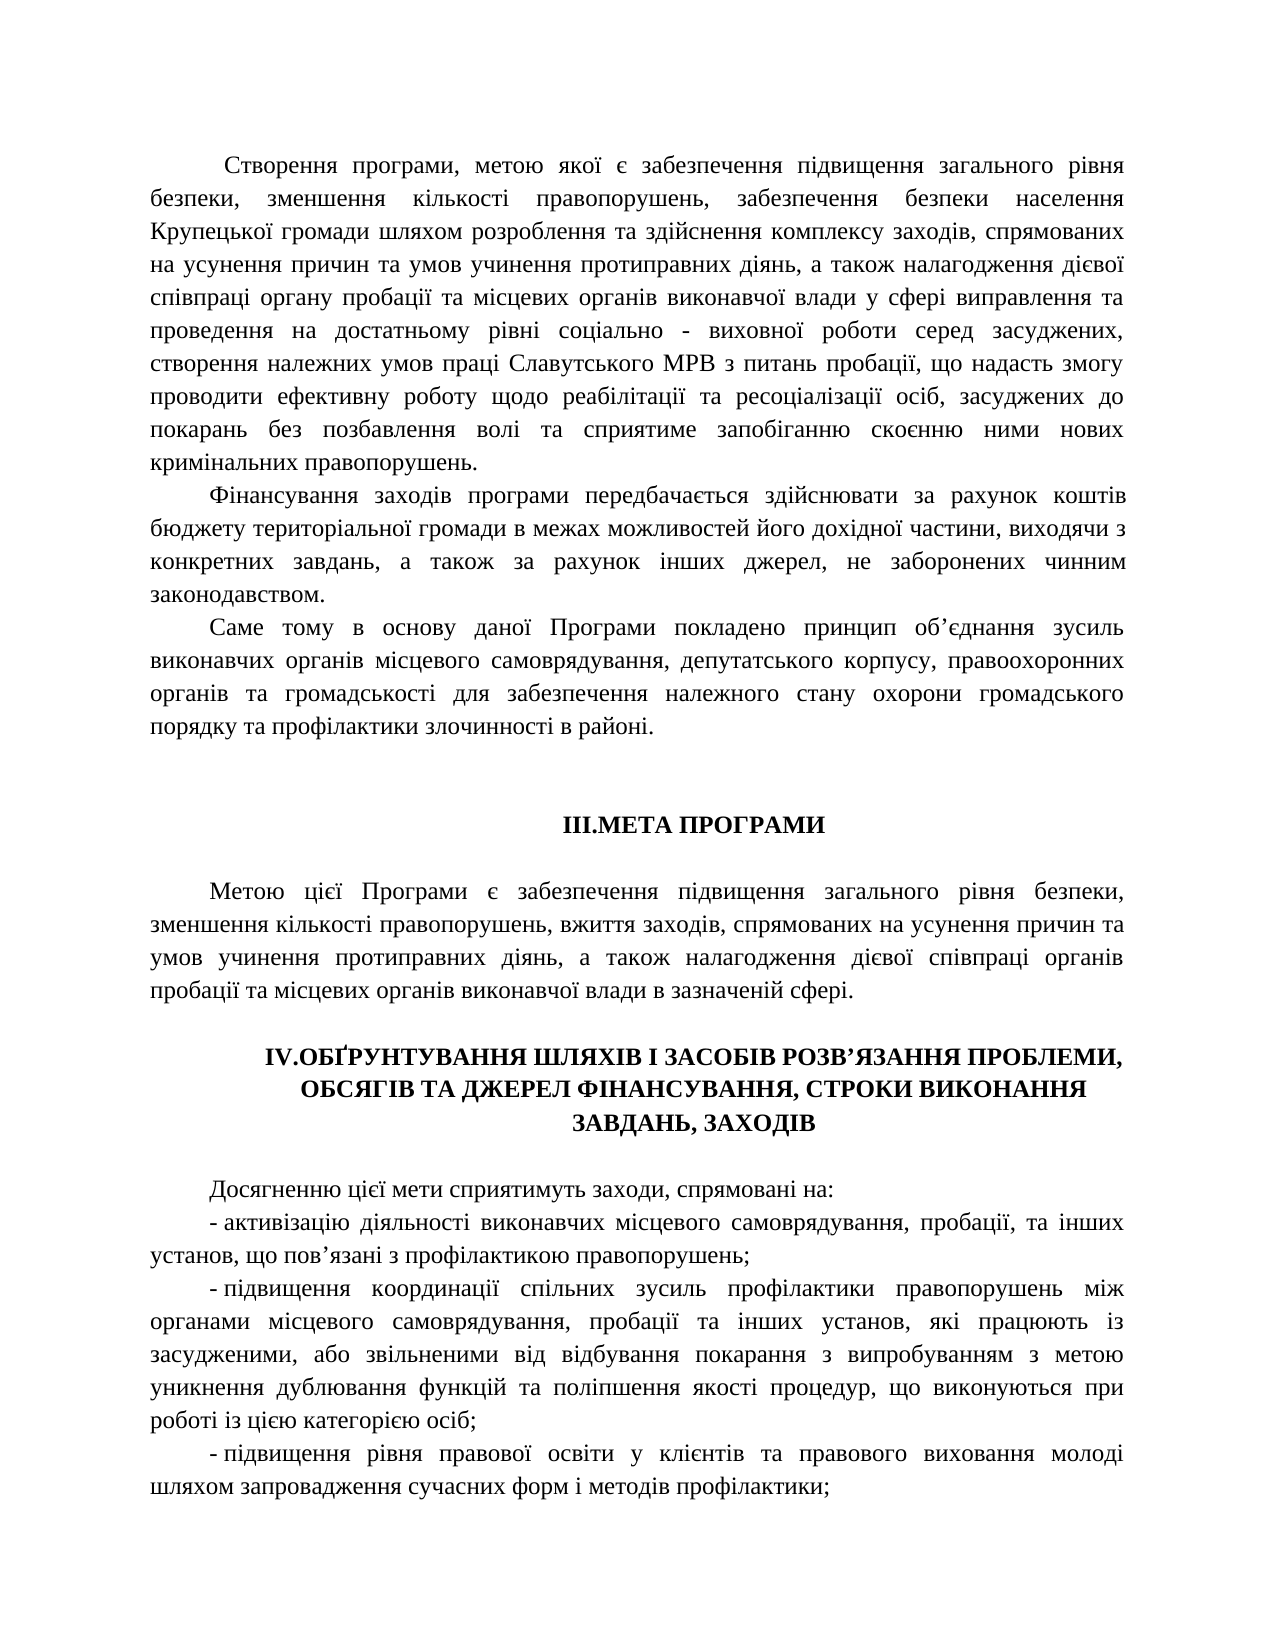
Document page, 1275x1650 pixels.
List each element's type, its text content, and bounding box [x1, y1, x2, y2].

text Фінансування заходів програми передбачається здійснювати за рахунок коштів бюджету територіальної громади в межах можливостей його дохідної частини, виходячи з конкретних завдань, а також за рахунок інших джерел, не заборонених чинним законодавством. [150, 480, 1127, 608]
list підвищення координації спільних зусиль профілактики правопорушень між органами місцевого самоврядування, пробації та інших установ, які працюють із засудженими, або звільненими від відбування покарання з випробуванням з метою уникнення дублювання функцій та поліпшення якості процедур, що виконуються при роботі із цією категорією осіб; [150, 1273, 1125, 1433]
list підвищення рівня правової освіти у клієнтів та правового виховання молоді шляхом запровадження сучасних форм і методів профілактики; [150, 1438, 1125, 1499]
text Створення програми, метою якої є забезпечення підвищення загального рівня безпеки, зменшення кількості правопорушень, забезпечення безпеки населення Крупецької громади шляхом розроблення та здійснення комплексу заходів, спрямованих на усунення причин та умов учинення протиправних діянь, а також налагодження дієвої співпраці органу пробації та місцевих органів виконавчої влади у сфері виправлення та проведення на достатньому рівні соціально - виховної роботи серед засуджених, створення належних умов праці Славутського МРВ з питань пробації, що надасть змогу проводити ефективну роботу щодо реабілітації та ресоціалізації осіб, засуджених до покарань без позбавлення волі та сприятиме запобіганню скоєнню ними нових кримінальних правопорушень. [150, 150, 1125, 476]
text ІV.ОБҐРУНТУВАННЯ ШЛЯХІВ І ЗАСОБІВ РОЗВ’ЯЗАННЯ ПРОБЛЕМИ, ОБСЯГІВ ТА ДЖЕРЕЛ ФІНАНСУВАННЯ, СТРОКИ ВИКОНАННЯ ЗАВДАНЬ, ЗАХОДІВ [262, 1042, 1125, 1136]
text ІІІ.МЕТА ПРОГРАМИ [262, 810, 1125, 839]
text Метою цієї Програми є забезпечення підвищення загального рівня безпеки, зменшення кількості правопорушень, вжиття заходів, спрямованих на усунення причин та умов учинення протиправних діянь, а також налагодження дієвої співпраці органів пробації та місцевих органів виконавчої влади в зазначеній сфері. [150, 876, 1125, 1004]
list активізацію діяльності виконавчих місцевого самоврядування, пробації, та інших установ, що пов’язані з профілактикою правопорушень; [150, 1207, 1125, 1268]
text Досягненню цієї мети сприятимуть заходи, спрямовані на: [150, 1174, 1125, 1202]
text Саме тому в основу даної Програми покладено принцип об’єднання зусиль виконавчих органів місцевого самоврядування, депутатського корпусу, правоохоронних органів та громадськості для забезпечення належного стану охорони громадського порядку та профілактики злочинності в районі. [150, 612, 1125, 740]
